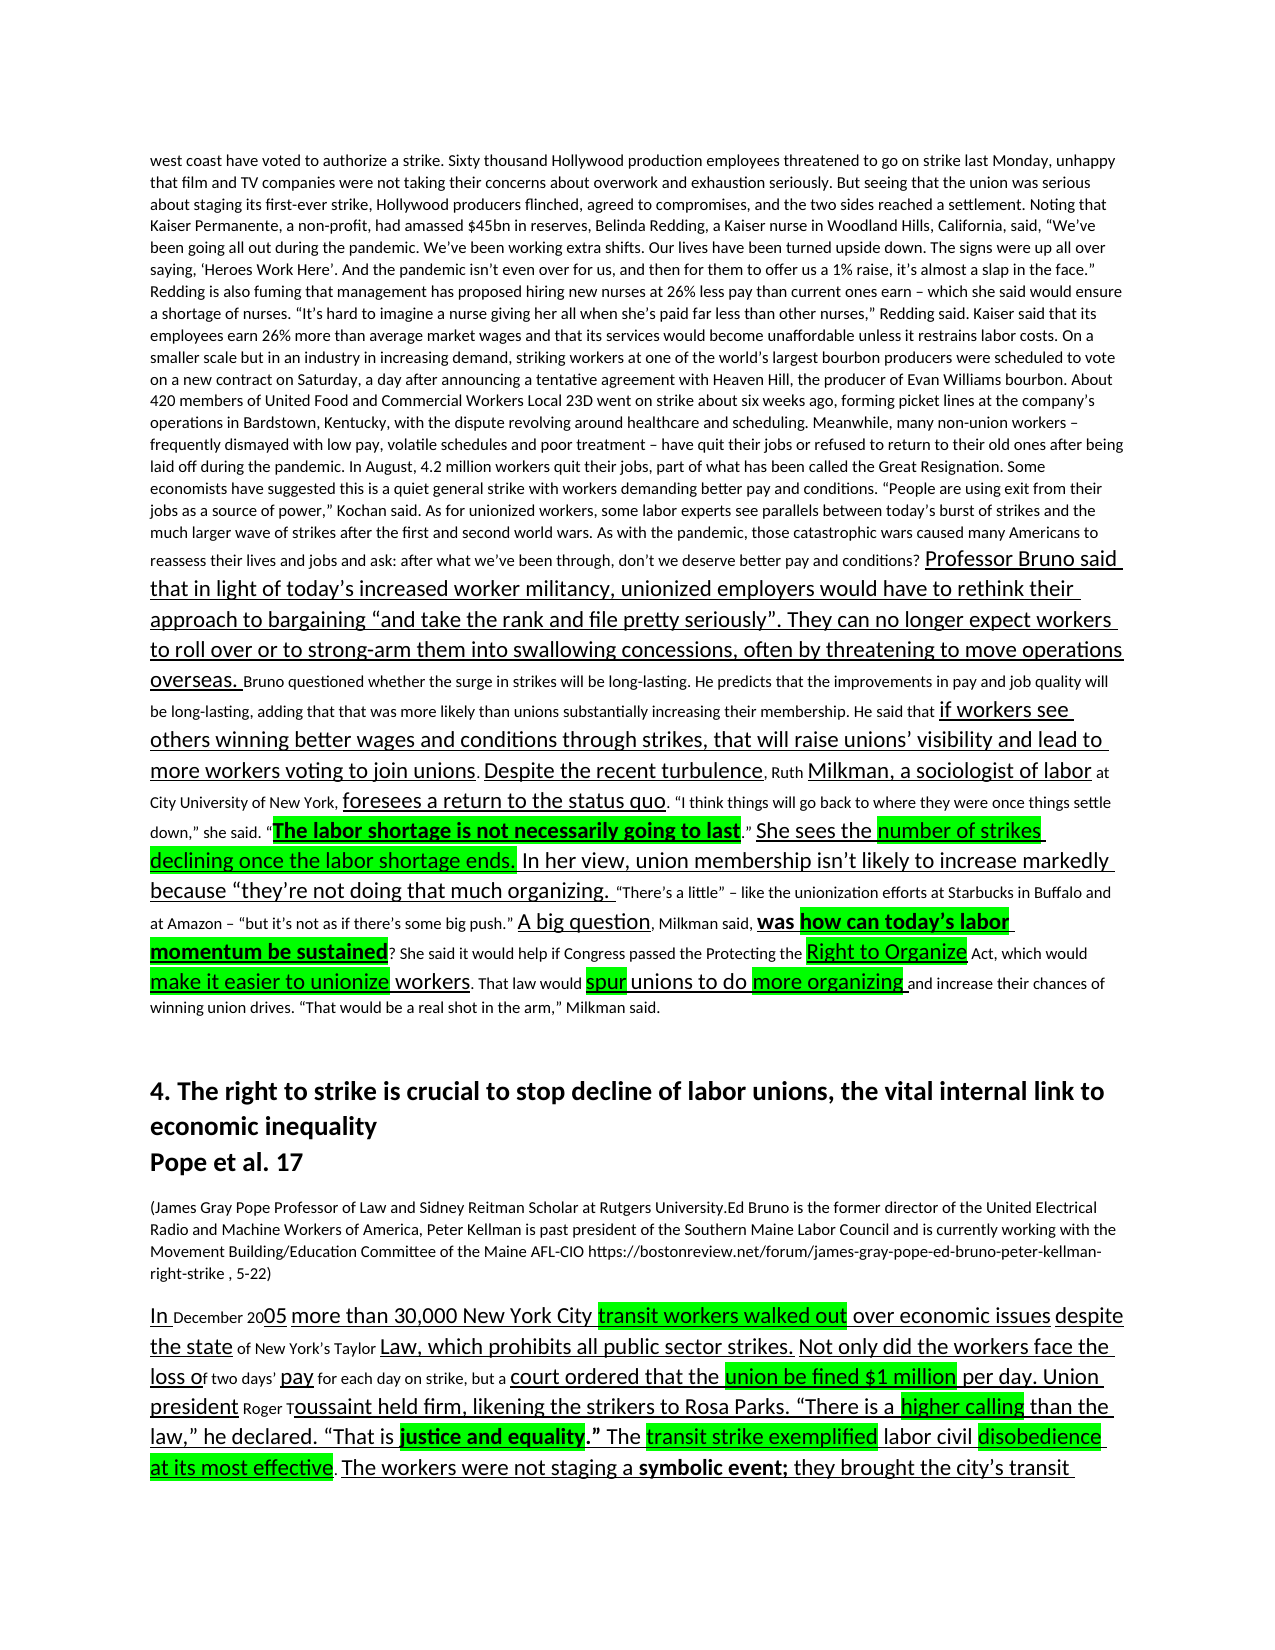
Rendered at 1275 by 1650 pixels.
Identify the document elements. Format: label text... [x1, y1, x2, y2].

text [150, 150, 1125, 1017]
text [150, 1302, 1125, 1481]
text Pope et al. 17 [150, 1145, 1125, 1178]
text (James Gray Pope Professor of Law and Sidney Reitman Scholar at Rutgers University.Ed Bruno is the former director of the United Electrical Radio and Machine Workers of America, Peter Kellman is past president of the Southern Maine Labor Council and is currently working with the Movement Building/Education Committee of the Maine AFL-CIO https://bostonreview.net/forum/james-gray-pope-ed-bruno-peter-kellman-right-strike , 5-22) [150, 1197, 1125, 1283]
subtitle 4. The right to strike is crucial to stop decline of labor unions, the vital internal link to economic inequality [150, 1074, 1125, 1143]
